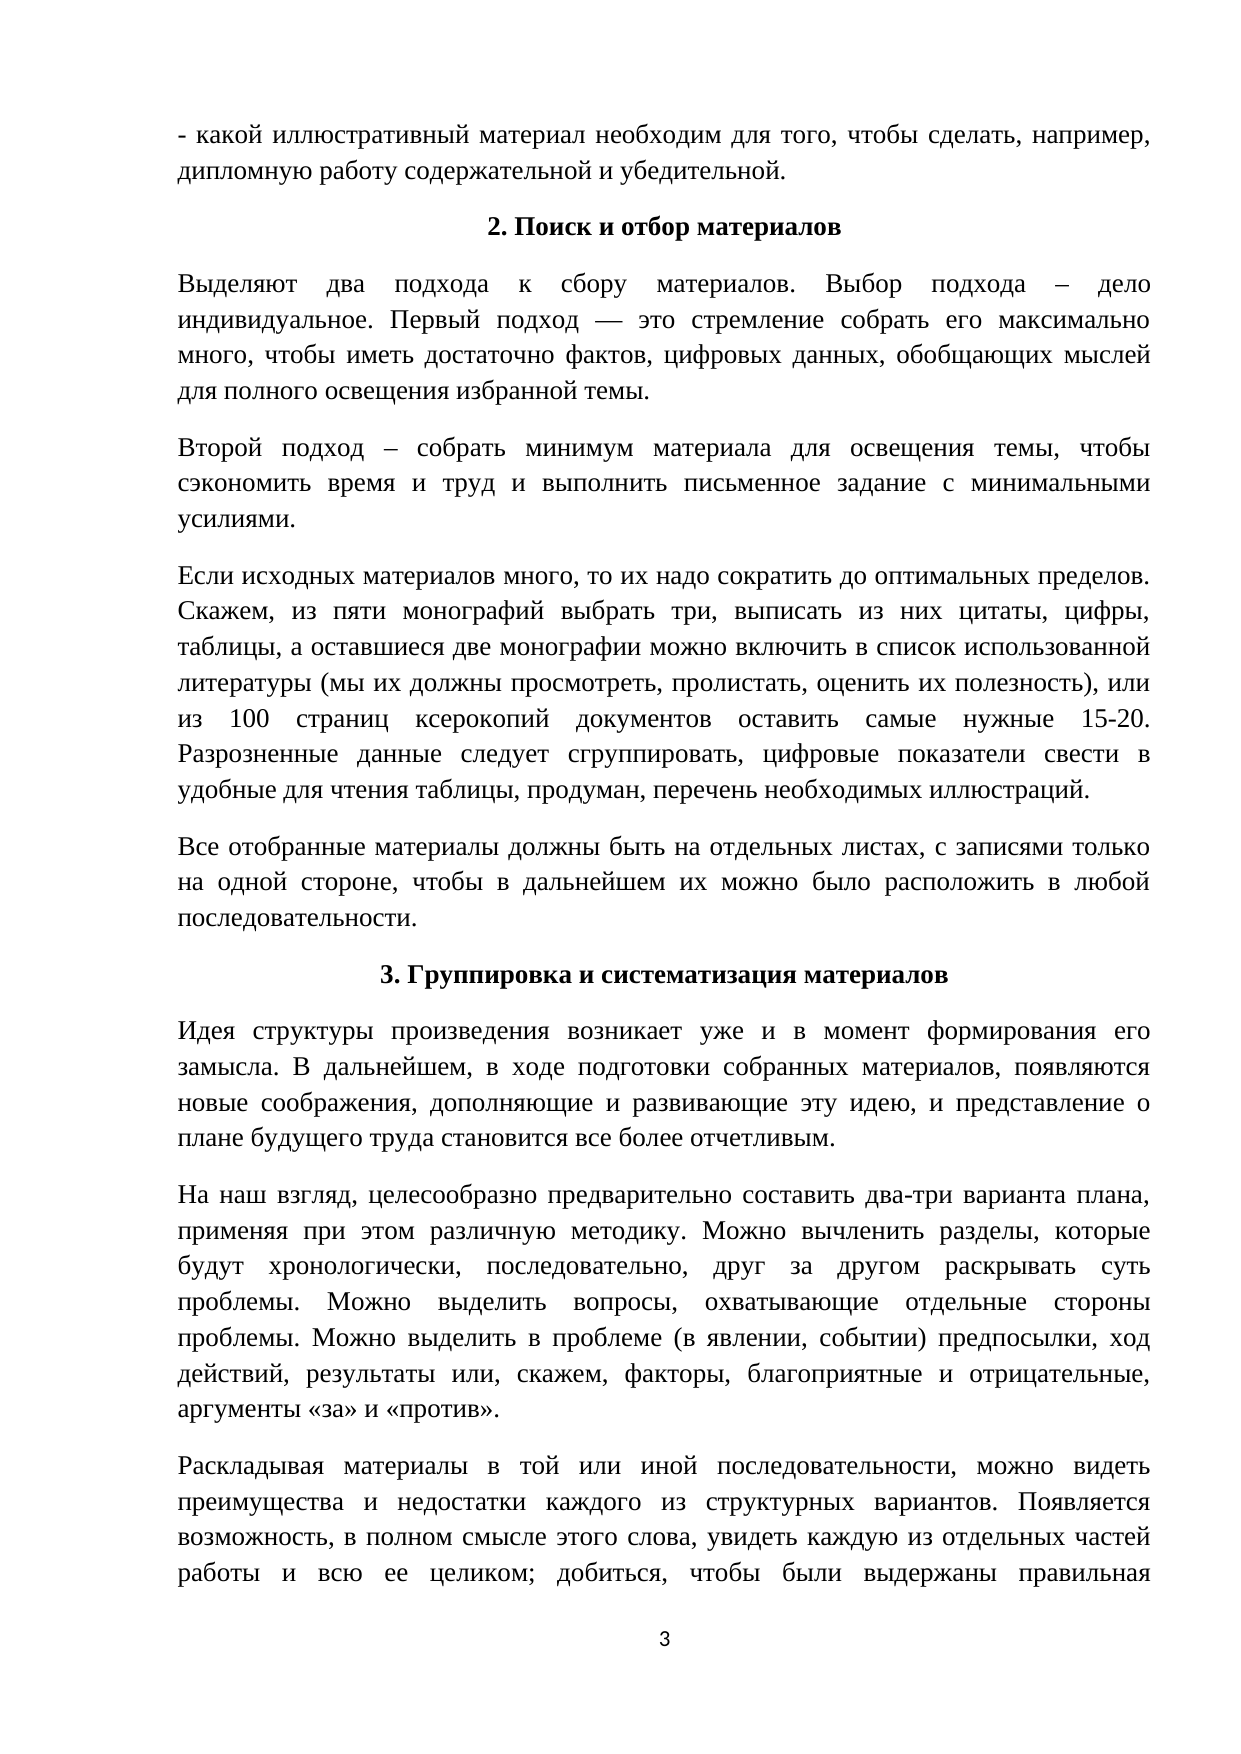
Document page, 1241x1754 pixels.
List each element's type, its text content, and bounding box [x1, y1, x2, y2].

text 2. Поиск и отбор материалов [177, 210, 1152, 242]
text Второй подход – собрать минимум материала для освещения темы, чтобы сэкономить время и труд и выполнить письменное задание с минимальными усилиями. [177, 431, 1152, 533]
text Выделяют два подхода к сбору материалов. Выбор подхода – дело индивидуальное. Первый подход — это стремление собрать его максимально много, чтобы иметь достаточно фактов, цифровых данных, обобщающих мыслей для полного освещения избранной темы. [177, 267, 1152, 405]
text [177, 1449, 1152, 1587]
text - какой иллюстративный материал необходим для того, чтобы сделать, например, дипломную работу содержательной и убедительной. [177, 118, 1152, 185]
text Идея структуры произведения возникает уже и в момент формирования его замысла. В дальнейшем, в ходе подготовки собранных материалов, появляются новые соображения, дополняющие и развивающие эту идею, и представление о плане будущего труда становится все более отчетливым. [177, 1014, 1152, 1153]
text На наш взгляд, целесообразно предварительно составить два-три варианта плана, применяя при этом различную методику. Можно вычленить разделы, которые будут хронологически, последовательно, друг за другом раскрывать суть проблемы. Можно выделить вопросы, охватывающие отдельные стороны проблемы. Можно выделить в проблеме (в явлении, событии) предпосылки, ход действий, результаты или, скажем, факторы, благоприятные и отрицательные, аргументы «за» и «против». [177, 1178, 1152, 1423]
text Все отобранные материалы должны быть на отдельных листах, с записями только на одной стороне, чтобы в дальнейшем их можно было расположить в любой последовательности. [177, 830, 1152, 932]
text Если исходных материалов много, то их надо сократить до оптимальных пределов. Скажем, из пяти монографий выбрать три, выписать из них цитаты, цифры, таблицы, а оставшиеся две монографии можно включить в список использованной литературы (мы их должны просмотреть, пролистать, оценить их полезность), или из 100 страниц ксерокопий документов оставить самые нужные 15-20. Разрозненные данные следует сгруппировать, цифровые показатели свести в удобные для чтения таблицы, продуман, перечень необходимых иллюстраций. [177, 559, 1152, 804]
text 3. Группировка и систематизация материалов [177, 958, 1152, 989]
